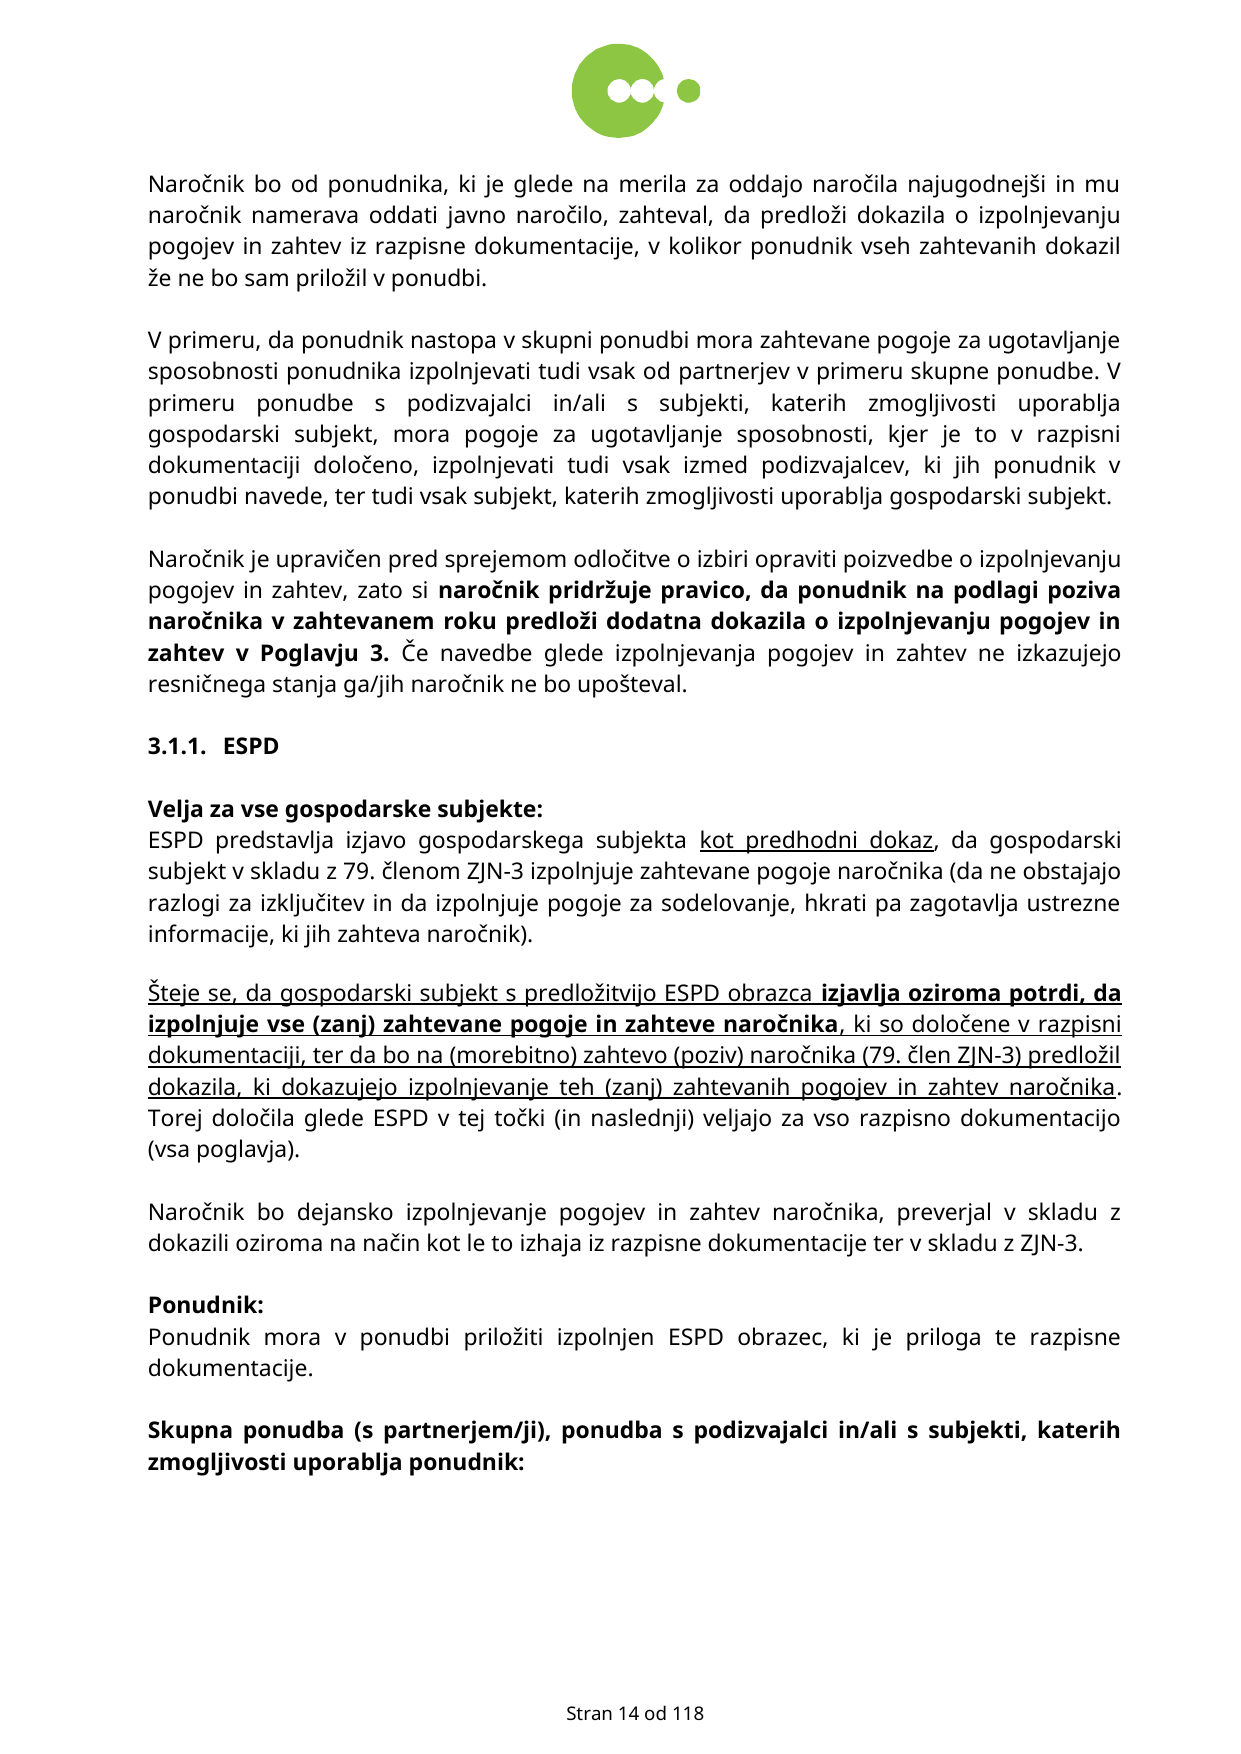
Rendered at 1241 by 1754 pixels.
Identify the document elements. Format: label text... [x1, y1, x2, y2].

text Skupna ponudba (s partnerjem/ji), ponudba s podizvajalci in/ali s subjekti, katerih zmogljivosti uporablja ponudnik: [148, 1414, 1122, 1477]
text Šteje se, da gospodarski subjekt s predložitvijo ESPD obrazca izjavlja oziroma potrdi, da izpolnjuje vse (zanj) zahtevane pogoje in zahteve naročnika, ki so določene v razpisni dokumentaciji, ter da bo na (morebitno) zahtevo (poziv) naročnika (79. člen ZJN-3) predložil dokazila, ki dokazujejo izpolnjevanje teh (zanj) zahtevanih pogojev in zahtev naročnika. Torej določila glede ESPD v tej točki (in naslednji) veljajo za vso razpisno dokumentacijo (vsa poglavja). [148, 1005, 1122, 1035]
text ESPD predstavlja izjavo gospodarskega subjekta kot predhodni dokaz, da gospodarski subjekt v skladu z 79. členom ZJN-3 izpolnjuje zahtevane pogoje naročnika (da ne obstajajo razlogi za izključitev in da izpolnjuje pogoje za sodelovanje, hkrati pa zagotavlja ustrezne informacije, ki jih zahteva naročnik). [148, 824, 1122, 949]
text Ponudnik: [148, 1289, 1122, 1321]
list ESPD [148, 730, 1122, 761]
text Ponudnik mora v ponudbi priložiti izpolnjen ESPD obrazec, ki je priloga te razpisne dokumentacije. [148, 1321, 1122, 1383]
text Šteje se, da gospodarski subjekt s predložitvijo ESPD obrazca izjavlja oziroma potrdi, da izpolnjuje vse (zanj) zahtevane pogoje in zahteve naročnika, ki so določene v razpisni dokumentaciji, ter da bo na (morebitno) zahtevo (poziv) naročnika (79. člen ZJN-3) predložil dokazila, ki dokazujejo izpolnjevanje teh (zanj) zahtevanih pogojev in zahtev naročnika. Torej določila glede ESPD v tej točki (in naslednji) veljajo za vso razpisno dokumentacijo (vsa poglavja). [148, 1036, 1122, 1164]
text V primeru, da ponudnik nastopa v skupni ponudbi mora zahtevane pogoje za ugotavljanje sposobnosti ponudnika izpolnjevati tudi vsak od partnerjev v primeru skupne ponudbe. V primeru ponudbe s podizvajalci in/ali s subjekti, katerih zmogljivosti uporablja gospodarski subjekt, mora pogoje za ugotavljanje sposobnosti, kjer je to v razpisni dokumentaciji določeno, izpolnjevati tudi vsak izmed podizvajalcev, ki jih ponudnik v ponudbi navede, ter tudi vsak subjekt, katerih zmogljivosti uporablja gospodarski subjekt. [148, 324, 1122, 511]
text Naročnik bo dejansko izpolnjevanje pogojev in zahtev naročnika, preverjal v skladu z dokazili oziroma na način kot le to izhaja iz razpisne dokumentacije ter v skladu z ZJN-3. [148, 1196, 1122, 1258]
text Naročnik je upravičen pred sprejemom odločitve o izbiri opraviti poizvedbe o izpolnjevanju pogojev in zahtev, zato si naročnik pridržuje pravico, da ponudnik na podlagi poziva naročnika v zahtevanem roku predloži dodatna dokazila o izpolnjevanju pogojev in zahtev v Poglavju 3. Če navedbe glede izpolnjevanja pogojev in zahtev ne izkazujejo resničnega stanja ga/jih naročnik ne bo upošteval. [148, 543, 1122, 699]
text Naročnik bo od ponudnika, ki je glede na merila za oddajo naročila najugodnejši in mu naročnik namerava oddati javno naročilo, zahteval, da predloži dokazila o izpolnjevanju pogojev in zahtev iz razpisne dokumentacije, v kolikor ponudnik vseh zahtevanih dokazil že ne bo sam priložil v ponudbi. [148, 168, 1122, 293]
text Velja za vse gospodarske subjekte: [148, 793, 1122, 824]
